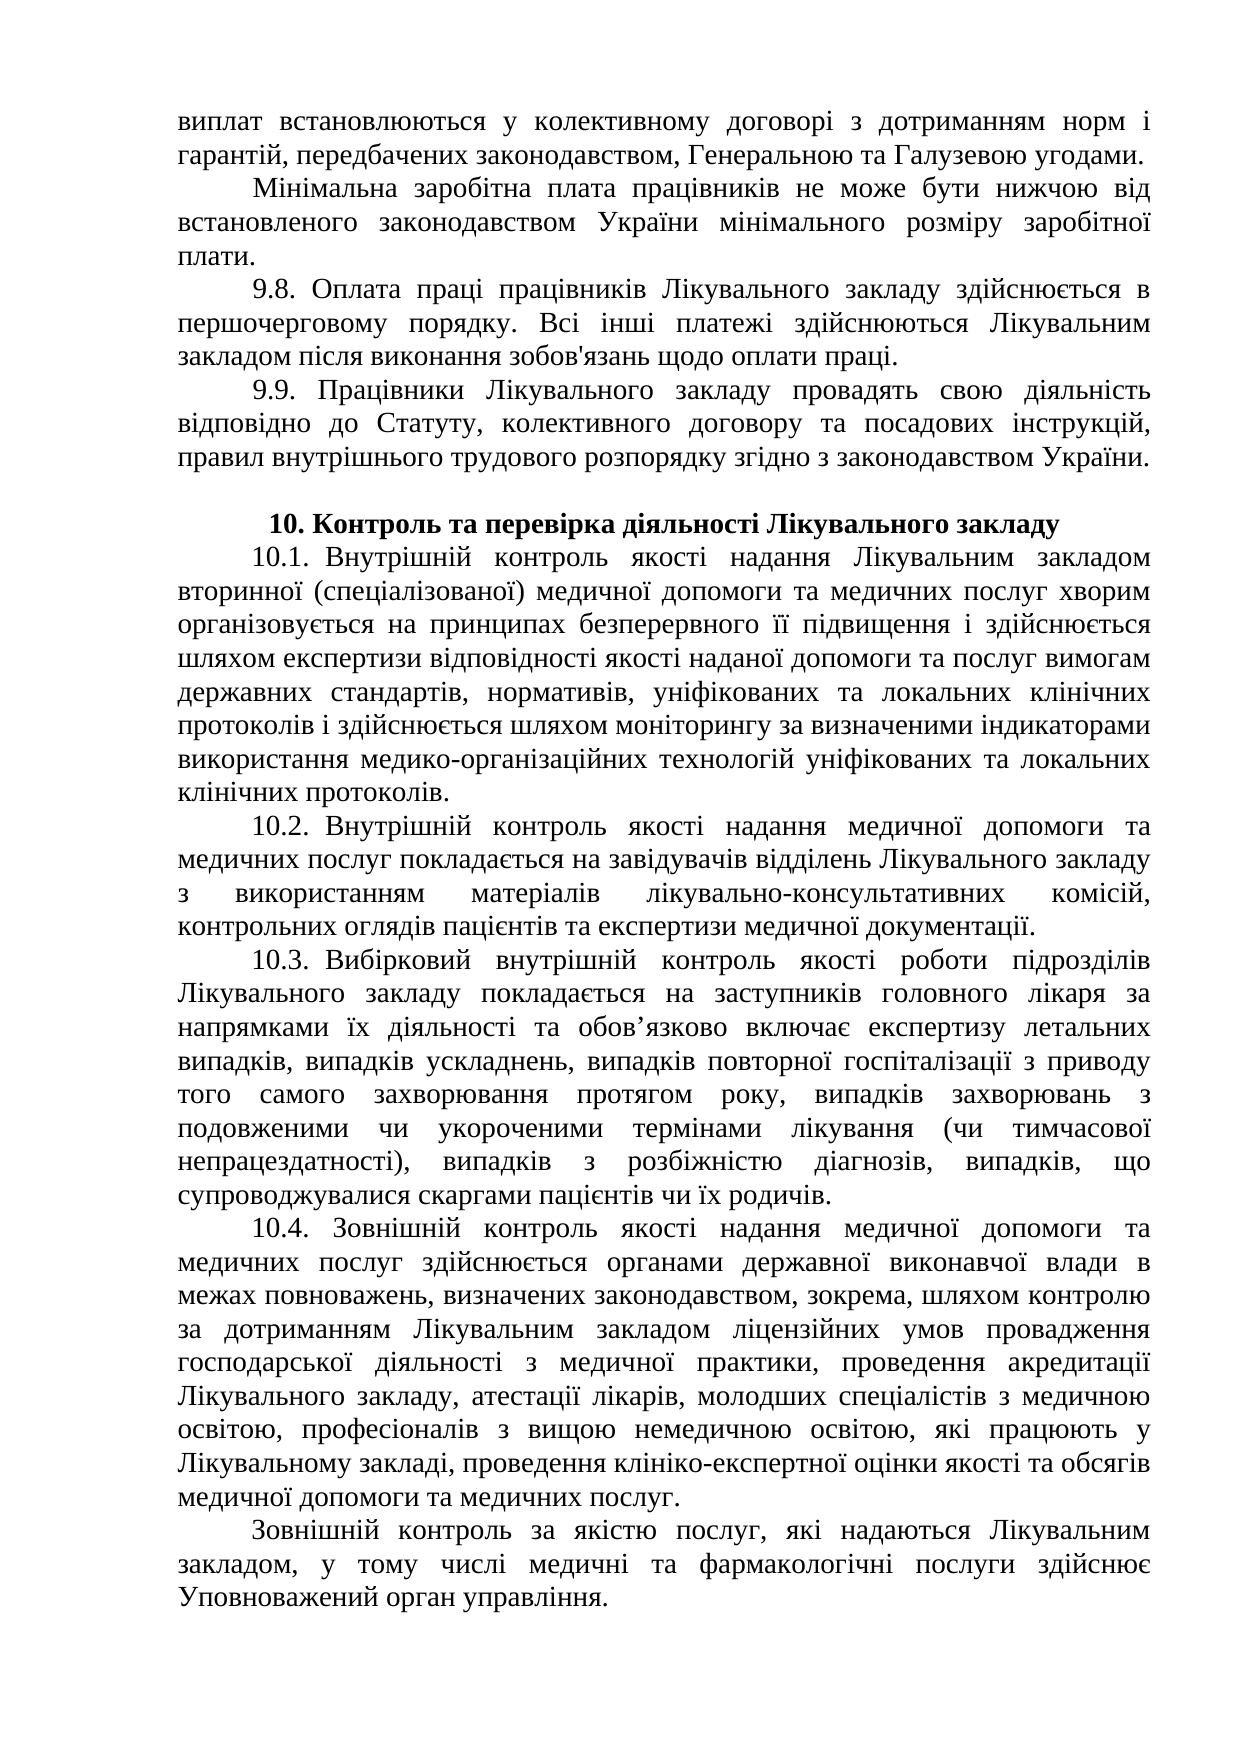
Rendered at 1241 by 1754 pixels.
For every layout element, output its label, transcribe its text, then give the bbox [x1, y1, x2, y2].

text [177, 103, 1152, 171]
text Мінімальна заробітна плата працівників не може бути нижчою від встановленого законодавством України мінімального розміру заробітної плати. [177, 171, 1152, 271]
text 10.3. Вибірковий внутрішній контроль якості роботи підрозділів Лікувального закладу покладається на заступників головного лікаря за напрямками їх діяльності та обов’язково включає експертизу летальних випадків, випадків ускладнень, випадків повторної госпіталізації з приводу того самого захворювання протягом року, випадків захворювань з подовженими чи укороченими термінами лікування (чи тимчасової непрацездатності), випадків з розбіжністю діагнозів, випадків, що супроводжувалися скаргами пацієнтів чи їх родичів. [177, 942, 1152, 1210]
text 9.9. Працівники Лікувального закладу провадять свою діяльність відповідно до Статуту, колективного договору та посадових інструкцій, правил внутрішнього трудового розпорядку згідно з законодавством України. [177, 372, 1152, 472]
text 10. Контроль та перевірка діяльності Лікувального закладу [177, 506, 1152, 539]
text Зовнішній контроль за якістю послуг, які надаються Лікувальним закладом, у тому числі медичні та фармакологічні послуги здійснює Уповноважений орган управління. [177, 1512, 1152, 1613]
text 10.1. Внутрішній контроль якості надання Лікувальним закладом вторинної (спеціалізованої) медичної допомоги та медичних послуг хворим організовується на принципах безперервного її підвищення і здійснюється шляхом експертизи відповідності якості наданої допомоги та послуг вимогам державних стандартів, нормативів, уніфікованих та локальних клінічних протоколів і здійснюється шляхом моніторингу за визначеними індикаторами використання медико-організаційних технологій уніфікованих та локальних клінічних протоколів. [177, 539, 1152, 808]
text 10.4. Зовнішній контроль якості надання медичної допомоги та медичних послуг здійснюється органами державної виконавчої влади в межах повноважень, визначених законодавством, зокрема, шляхом контролю за дотриманням Лікувальним закладом ліцензійних умов провадження господарської діяльності з медичної практики, проведення акредитації Лікувального закладу, атестації лікарів, молодших спеціалістів з медичною освітою, професіоналів з вищою немедичною освітою, які працюють у Лікувальному закладі, проведення клініко-експертної оцінки якості та обсягів медичної допомоги та медичних послуг. [177, 1210, 1152, 1512]
text 10.2. Внутрішній контроль якості надання медичної допомоги та медичних послуг покладається на завідувачів відділень Лікувального закладу з використанням матеріалів лікувально-консультативних комісій, контрольних оглядів пацієнтів та експертизи медичної документації. [177, 808, 1152, 942]
text 9.8. Оплата праці працівників Лікувального закладу здійснюється в першочерговому порядку. Всі інші платежі здійснюються Лікувальним закладом після виконання зобов'язань щодо оплати праці. [177, 271, 1152, 372]
